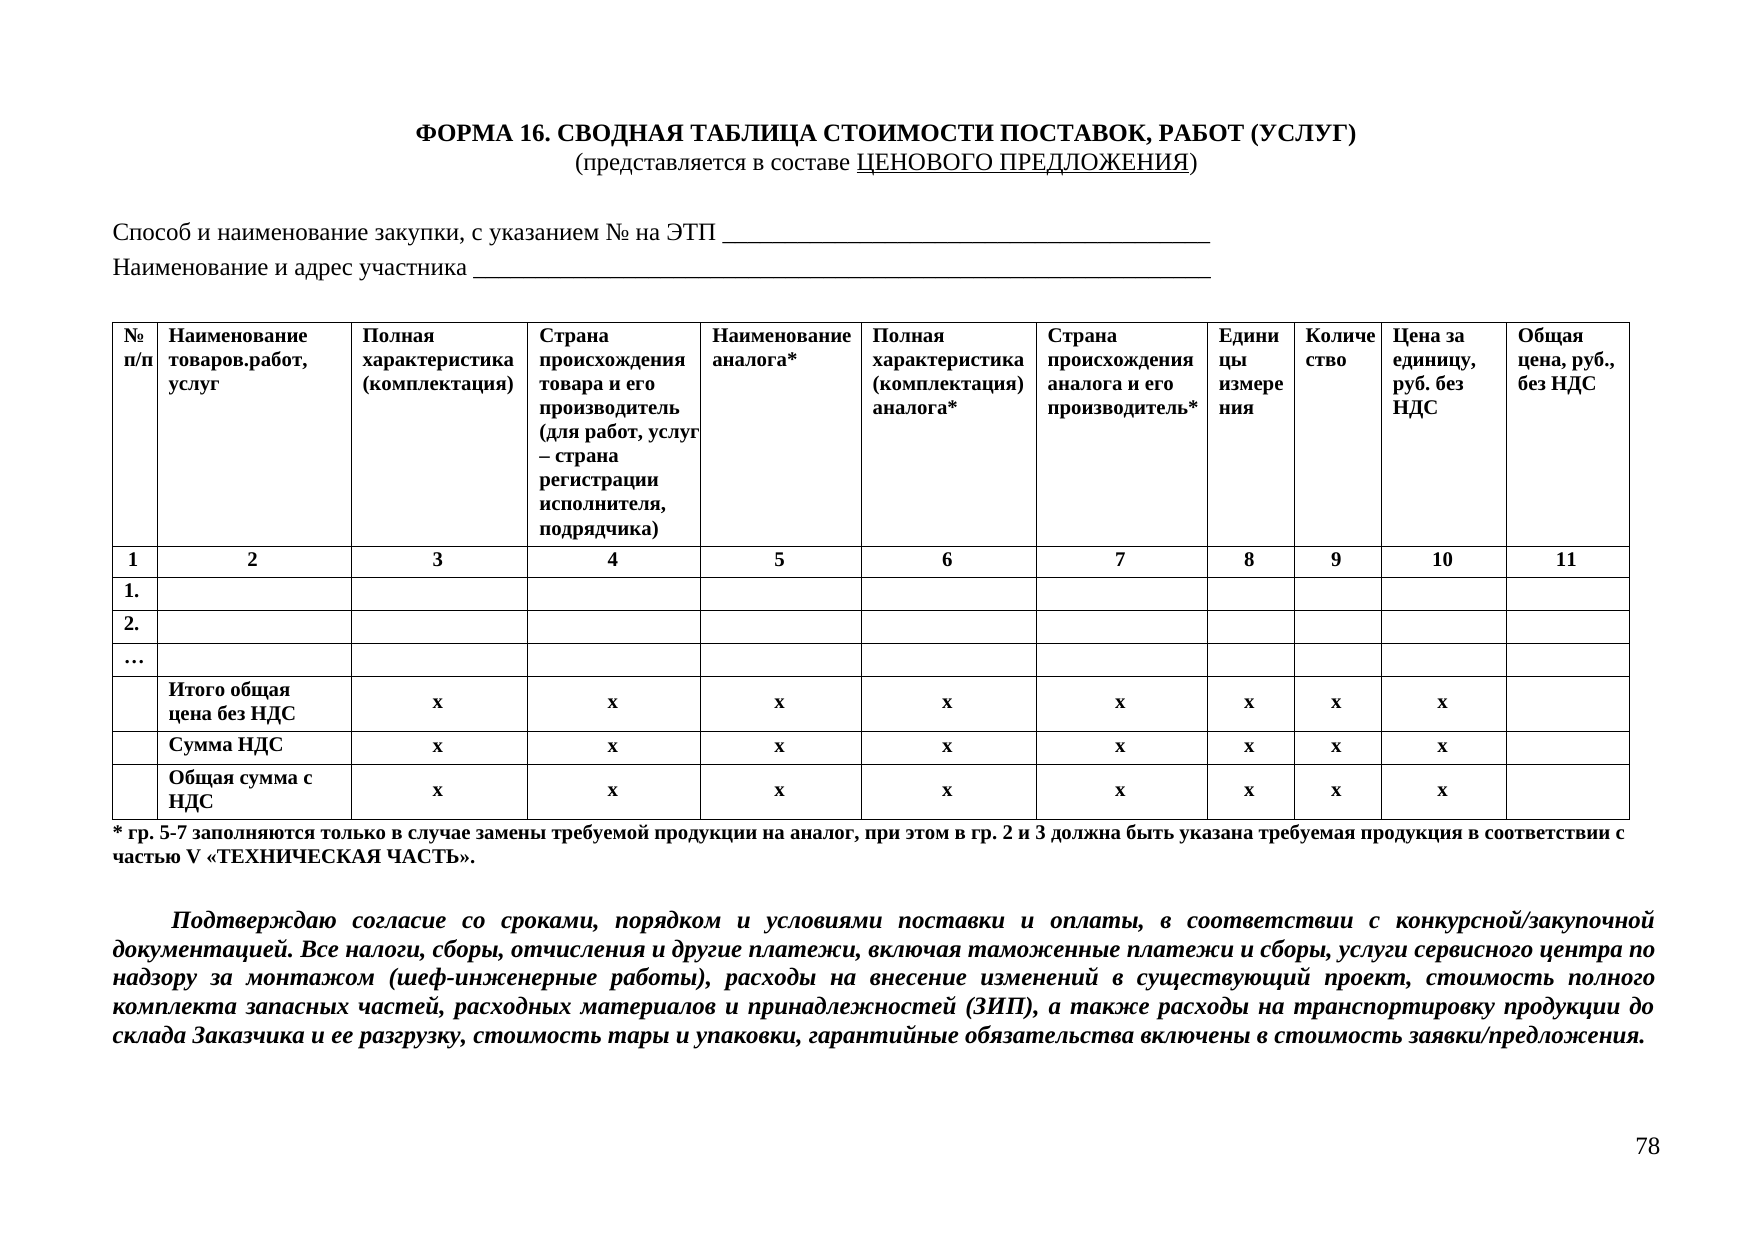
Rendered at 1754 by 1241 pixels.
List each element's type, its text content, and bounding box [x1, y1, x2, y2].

table_cell х [1382, 765, 1506, 819]
table_cell х [1295, 732, 1381, 764]
table_cell [701, 578, 861, 610]
table_cell х [528, 765, 700, 819]
table_header Полная характеристика (комплектация) [352, 323, 527, 546]
text Наименование и адрес участника ___________________________________________________________ [112, 252, 1656, 281]
table_cell [113, 732, 157, 764]
table_cell [1037, 578, 1207, 610]
table_cell … [113, 644, 157, 676]
table_header Единицы измерения [1208, 323, 1294, 546]
table_cell 1 [113, 547, 157, 577]
table_cell 11 [1507, 547, 1629, 577]
table_cell [1382, 578, 1506, 610]
text (представляется в составе ЦЕНОВОГО ПРЕДЛОЖЕНИЯ) [112, 147, 1660, 176]
table_cell х [1295, 765, 1381, 819]
table_cell [528, 611, 700, 643]
table_cell 3 [352, 547, 527, 577]
table_cell [1037, 611, 1207, 643]
table_cell х [528, 732, 700, 764]
table_cell х [862, 732, 1036, 764]
table_cell [1295, 611, 1381, 643]
text Подтверждаю согласие со сроками, порядком и условиями поставки и оплаты, в соответствии с конкурсной/закупочной документацией. Все налоги, сборы, отчисления и другие платежи, включая таможенные платежи и сборы, услуги сервисного центра по надзору за монтажом (шеф-инженерные работы), расходы на внесение изменений в существующий проект, стоимость полного комплекта запасных частей, расходных материалов и принадлежностей (ЗИП), а также расходы на транспортировку продукции до склада Заказчика и ее разгрузку, стоимость тары и упаковки, гарантийные обязательства включены в стоимость заявки/предложения. [112, 905, 1656, 1049]
table_cell 6 [862, 547, 1036, 577]
table_cell х [701, 677, 861, 731]
table_cell 2 [158, 547, 351, 577]
table_cell [528, 644, 700, 676]
table_cell [113, 765, 157, 819]
table_cell [1037, 644, 1207, 676]
table_cell [1208, 578, 1294, 610]
table_cell [528, 578, 700, 610]
table_header Страна происхождения аналога и его производитель* [1037, 323, 1207, 546]
table_cell [701, 644, 861, 676]
text Способ и наименование закупки, с указанием № на ЭТП _______________________________________ [112, 217, 1656, 246]
table_cell [1507, 644, 1629, 676]
table_cell х [1037, 765, 1207, 819]
table_cell х [352, 765, 527, 819]
table_cell х [701, 732, 861, 764]
table_cell [1295, 578, 1381, 610]
table_cell [352, 611, 527, 643]
table_cell х [352, 677, 527, 731]
table_cell х [701, 765, 861, 819]
table_header Наименование аналога* [701, 323, 861, 546]
table_cell х [1208, 765, 1294, 819]
table_cell [701, 611, 861, 643]
table_cell [1507, 677, 1629, 731]
subtitle ФОРМА 16. СВОДНАЯ ТАБЛИЦА СТОИМОСТИ ПОСТАВОК, РАБОТ (УСЛУГ) [112, 118, 1660, 147]
table_cell 4 [528, 547, 700, 577]
table_cell х [1037, 732, 1207, 764]
table_cell [113, 677, 157, 731]
table_cell [1382, 644, 1506, 676]
table_cell [158, 578, 351, 610]
table_header Количество [1295, 323, 1381, 546]
table_cell х [352, 732, 527, 764]
table_cell х [528, 677, 700, 731]
table_header Страна происхождения товара и его производитель (для работ, услуг – страна регистрации исполнителя, подрядчика) [528, 323, 700, 546]
table_cell х [862, 677, 1036, 731]
table_header Цена за единицу, руб. без НДС [1382, 323, 1506, 546]
table_cell [352, 644, 527, 676]
table_cell х [1037, 677, 1207, 731]
table_cell [862, 611, 1036, 643]
table_header Полная характеристика (комплектация) аналога* [862, 323, 1036, 546]
table_cell [352, 578, 527, 610]
table_cell [1507, 611, 1629, 643]
table_cell х [1382, 732, 1506, 764]
table_cell [1507, 732, 1629, 764]
table_cell [1208, 644, 1294, 676]
table_cell [158, 644, 351, 676]
table_header № п/п [113, 323, 157, 546]
table_cell 7 [1037, 547, 1207, 577]
table_cell х [1295, 677, 1381, 731]
table_cell [1208, 611, 1294, 643]
table_cell х [1208, 732, 1294, 764]
table_header Наименование товаров.работ, услуг [158, 323, 351, 546]
table_cell [862, 644, 1036, 676]
table_cell х [862, 765, 1036, 819]
table_cell 2. [113, 611, 157, 643]
table_cell Общая сумма с НДС [158, 765, 351, 819]
table_cell 1. [113, 578, 157, 610]
table_cell [1507, 578, 1629, 610]
table_cell х [1382, 677, 1506, 731]
table_cell [158, 611, 351, 643]
table_cell [1295, 644, 1381, 676]
table_cell [1507, 765, 1629, 819]
table_cell х [1208, 677, 1294, 731]
table_cell 9 [1295, 547, 1381, 577]
table_cell 8 [1208, 547, 1294, 577]
table_cell Итого общая цена без НДС [158, 677, 351, 731]
table_cell [1382, 611, 1506, 643]
table_cell Сумма НДС [158, 732, 351, 764]
text * гр. 5-7 заполняются только в случае замены требуемой продукции на аналог, при этом в гр. 2 и 3 должна быть указана требуемая продукция в соответствии с частью V «ТЕХНИЧЕСКАЯ ЧАСТЬ». [112, 820, 1656, 868]
table_cell [862, 578, 1036, 610]
table_header Общая цена, руб., без НДС [1507, 323, 1629, 546]
table_cell 5 [701, 547, 861, 577]
table_cell 10 [1382, 547, 1506, 577]
